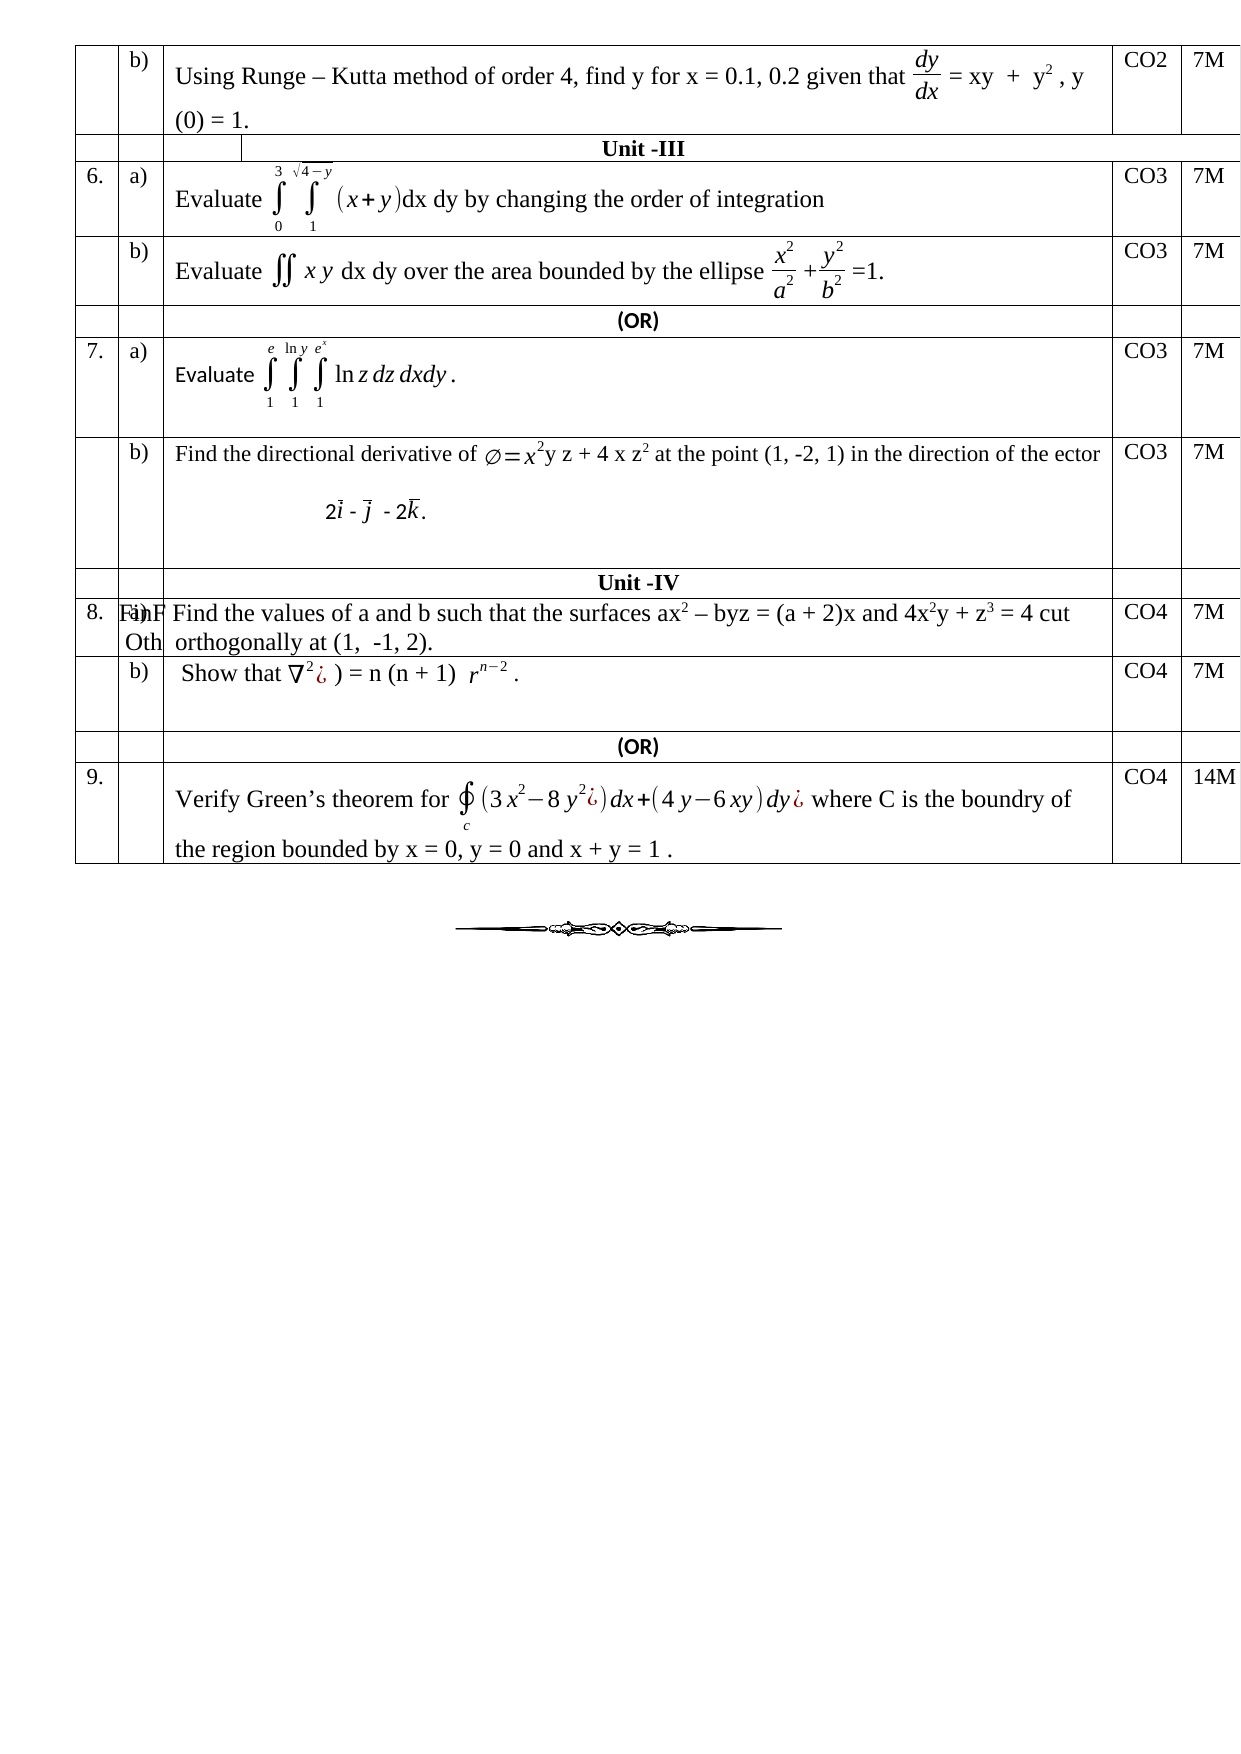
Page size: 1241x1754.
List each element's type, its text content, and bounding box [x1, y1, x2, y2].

table_cell [1113, 569, 1181, 597]
table_cell [76, 569, 118, 597]
table_cell b) [119, 46, 163, 134]
table_cell [1182, 732, 1240, 762]
table_cell [1182, 306, 1240, 337]
table_cell [1113, 306, 1181, 337]
table_cell 7M [1182, 237, 1240, 305]
table_cell [76, 657, 118, 731]
table_cell CO3 [1113, 237, 1181, 305]
table_cell CO3 [1113, 338, 1181, 437]
table_cell 9. [76, 763, 118, 863]
table_cell 7M [1182, 438, 1240, 568]
table_cell Evaluate dx dy by changing the order of integration [164, 162, 1112, 236]
table_cell b) [119, 237, 163, 305]
table_cell 8. [76, 599, 118, 656]
table_cell Find the directional derivative of y z + 4 x z2 at the point (1, -2, 1) in the direction of the ector 2 - - 2. [164, 438, 1112, 568]
table_cell Unit -III [242, 135, 1240, 161]
table_cell [119, 306, 163, 337]
table_cell [119, 763, 163, 863]
table_cell CO2 [1113, 46, 1181, 134]
table_cell [76, 438, 118, 568]
table_cell [1182, 569, 1240, 597]
table_cell Show that ) = n (n + 1) . [164, 657, 1112, 731]
table_cell 6. [76, 162, 118, 236]
table_cell [76, 46, 118, 134]
table_cell 7M [1182, 162, 1240, 236]
table_cell [76, 237, 118, 305]
table_cell CO4 [1113, 763, 1181, 863]
table_cell Evaluate dx dy over the area bounded by the ellipse + =1. [164, 237, 1112, 305]
table_cell Verify Green’s theorem for where C is the boundry of the region bounded by x = 0, y = 0 and x + y = 1 . [164, 763, 1112, 863]
table_cell CO4 [1113, 657, 1181, 731]
table_cell Evaluate [164, 338, 1112, 437]
table_cell [119, 135, 163, 161]
table_cell [119, 732, 163, 762]
table_cell [1113, 732, 1181, 762]
table_cell (OR) [164, 732, 1112, 762]
table_cell [76, 732, 118, 762]
table_cell [76, 306, 118, 337]
table_cell [164, 135, 241, 161]
table_cell a) [119, 162, 163, 236]
table_cell b) [119, 657, 163, 731]
table_cell [76, 135, 118, 161]
table_cell CO3 [1113, 438, 1181, 568]
table_cell 7M [1182, 46, 1240, 134]
table_cell 14M [1182, 763, 1240, 863]
table_cell a) [119, 599, 163, 656]
table_cell 7M [1182, 599, 1240, 656]
table_cell [119, 569, 163, 597]
table_cell a) [119, 338, 163, 437]
table_cell (OR) [164, 306, 1112, 337]
table_cell 7M [1182, 657, 1240, 731]
table_cell Using Runge – Kutta method of order 4, find y for x = 0.1, 0.2 given that = xy + y2 , y (0) = 1. [164, 46, 1112, 134]
table_cell CO4 [1113, 599, 1181, 656]
table_cell Unit -IV [164, 569, 1112, 597]
table_cell FinF Find the values of a and b such that the surfaces ax2 – byz = (a + 2)x and 4x2y + z3 = 4 cut Oth orthogonally at (1, -1, 2). [164, 599, 1112, 656]
table_cell 7. [76, 338, 118, 437]
table_cell 7M [1182, 338, 1240, 437]
table_cell CO3 [1113, 162, 1181, 236]
table_cell b) [119, 438, 163, 568]
